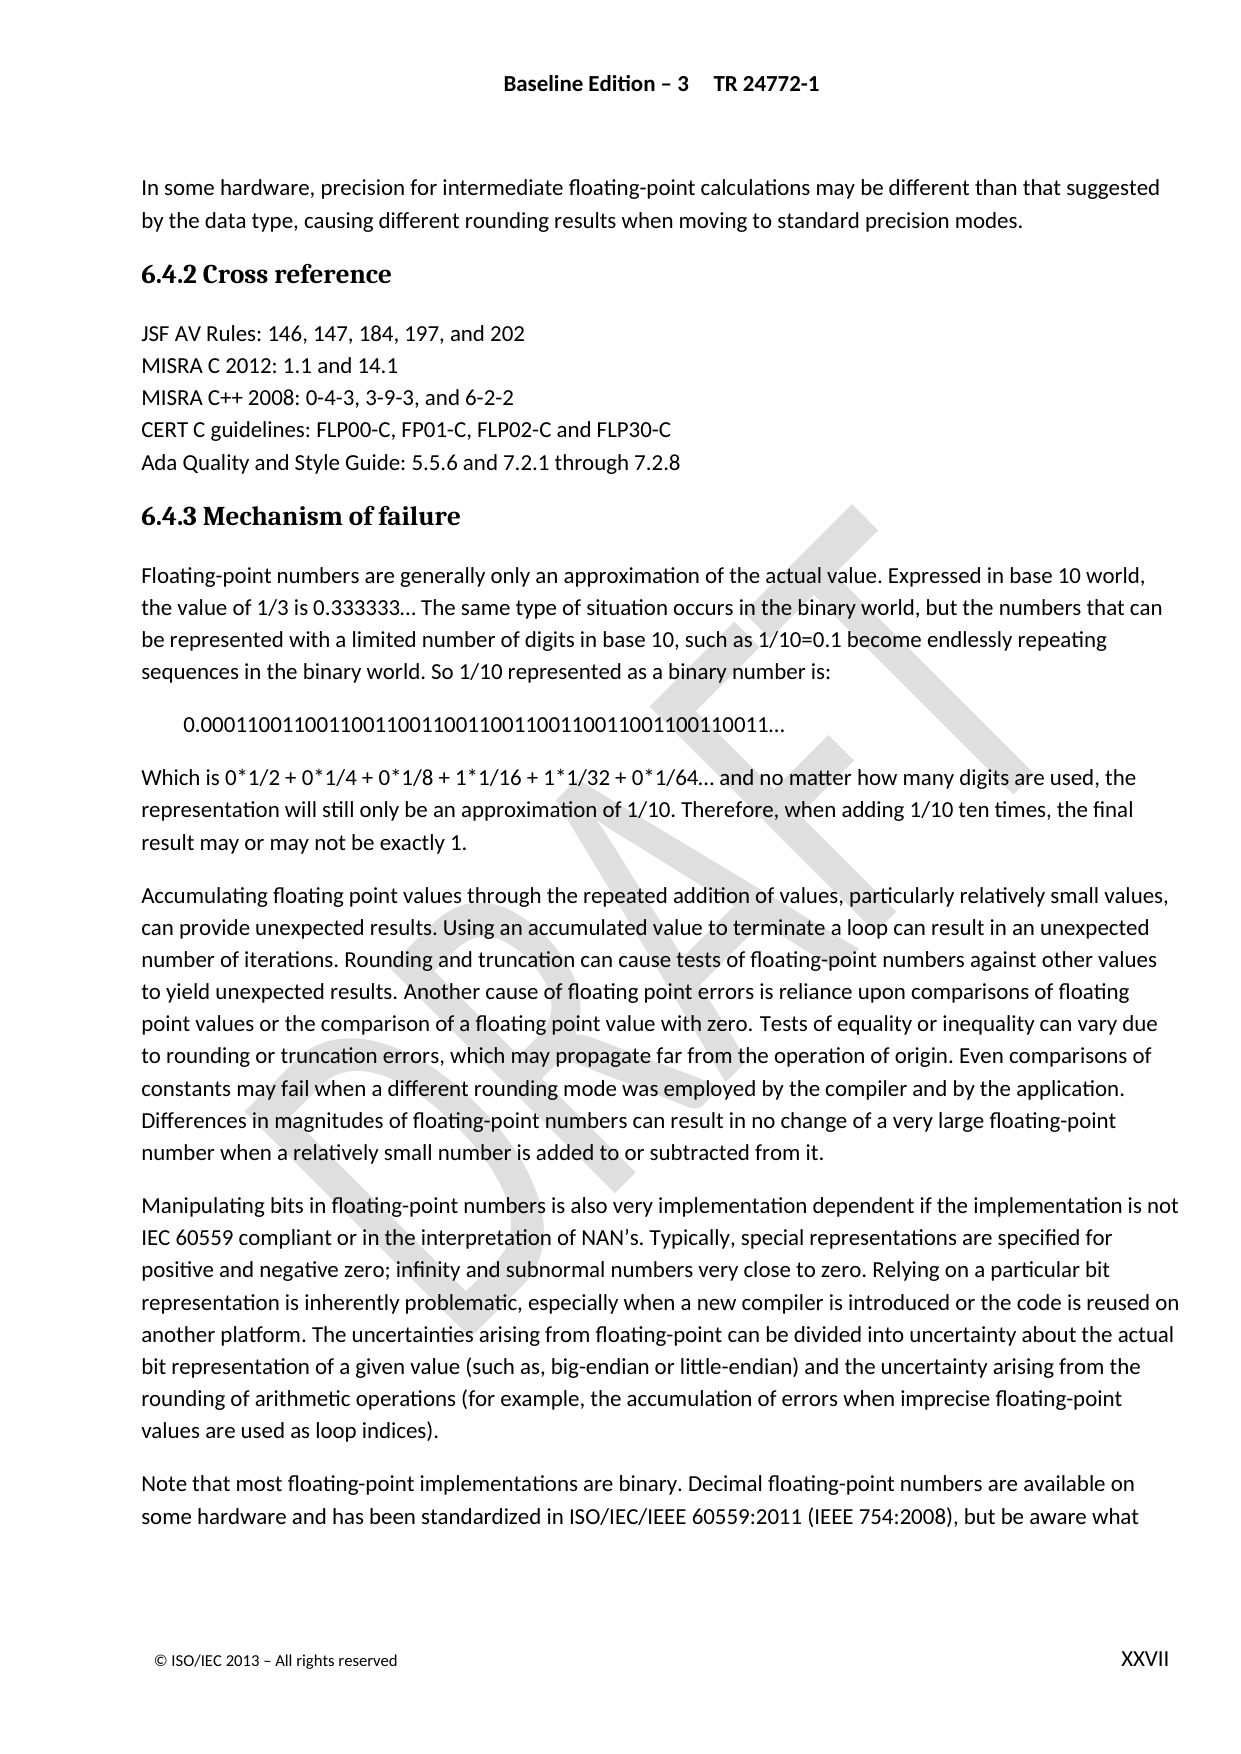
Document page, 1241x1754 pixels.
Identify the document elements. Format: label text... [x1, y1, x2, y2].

text Manipulating bits in floating-point numbers is also very implementation dependent if the implementation is not IEC 60559 compliant or in the interpretation of NAN’s. Typically, special representations are specified for positive and negative zero; infinity and subnormal numbers very close to zero. Relying on a particular bit representation is inherently problematic, especially when a new compiler is introduced or the code is reused on another platform. The uncertainties arising from floating-point can be divided into uncertainty about the actual bit representation of a given value (such as, big-endian or little-endian) and the uncertainty arising from the rounding of arithmetic operations (for example, the accumulation of errors when imprecise floating-point values are used as loop indices). [141, 1191, 1182, 1444]
text MISRA C++ 2008: 0-4-3, 3-9-3, and 6-2-2 [141, 383, 1182, 411]
text MISRA C 2012: 1.1 and 14.1 [141, 351, 1182, 379]
text Ada Quality and Style Guide: 5.5.6 and 7.2.1 through 7.2.8 [141, 448, 1182, 476]
text Which is 0*1/2 + 0*1/4 + 0*1/8 + 1*1/16 + 1*1/32 + 0*1/64… and no matter how many digits are used, the representation will still only be an approximation of 1/10. Therefore, when adding 1/10 ten times, the final result may or may not be exactly 1. [141, 763, 1182, 856]
text JSF AV Rules: 146, 147, 184, 197, and 202 [141, 319, 1182, 347]
text Accumulating floating point values through the repeated addition of values, particularly relatively small values, can provide unexpected results. Using an accumulated value to terminate a loop can result in an unexpected number of iterations. Rounding and truncation can cause tests of floating-point numbers against other values to yield unexpected results. Another cause of floating point errors is reliance upon comparisons of floating point values or the comparison of a floating point value with zero. Tests of equality or inequality can vary due to rounding or truncation errors, which may propagate far from the operation of origin. Even comparisons of constants may fail when a different rounding mode was employed by the compiler and by the application. Differences in magnitudes of floating-point numbers can result in no change of a very large floating-point number when a relatively small number is added to or subtracted from it. [141, 881, 1182, 1166]
text Floating-point numbers are generally only an approximation of the actual value. Expressed in base 10 world, the value of 1/3 is 0.333333… The same type of situation occurs in the binary world, but the numbers that can be represented with a limited number of digits in base 10, such as 1/10=0.1 become endlessly repeating sequences in the binary world. So 1/10 represented as a binary number is: [141, 561, 1182, 685]
text CERT C guidelines: FLP00-C, FP01-C, FLP02-C and FLP30-C [141, 415, 1182, 443]
text In some hardware, precision for intermediate floating-point calculations may be different than that suggested by the data type, causing different rounding results when moving to standard precision modes. [141, 173, 1182, 234]
subtitle 6.4.2 Cross reference [141, 259, 1182, 290]
subtitle 6.4.3 Mechanism of failure [141, 501, 1182, 532]
text 0.0001100110011001100110011001100110011001100110011… [183, 710, 1182, 738]
